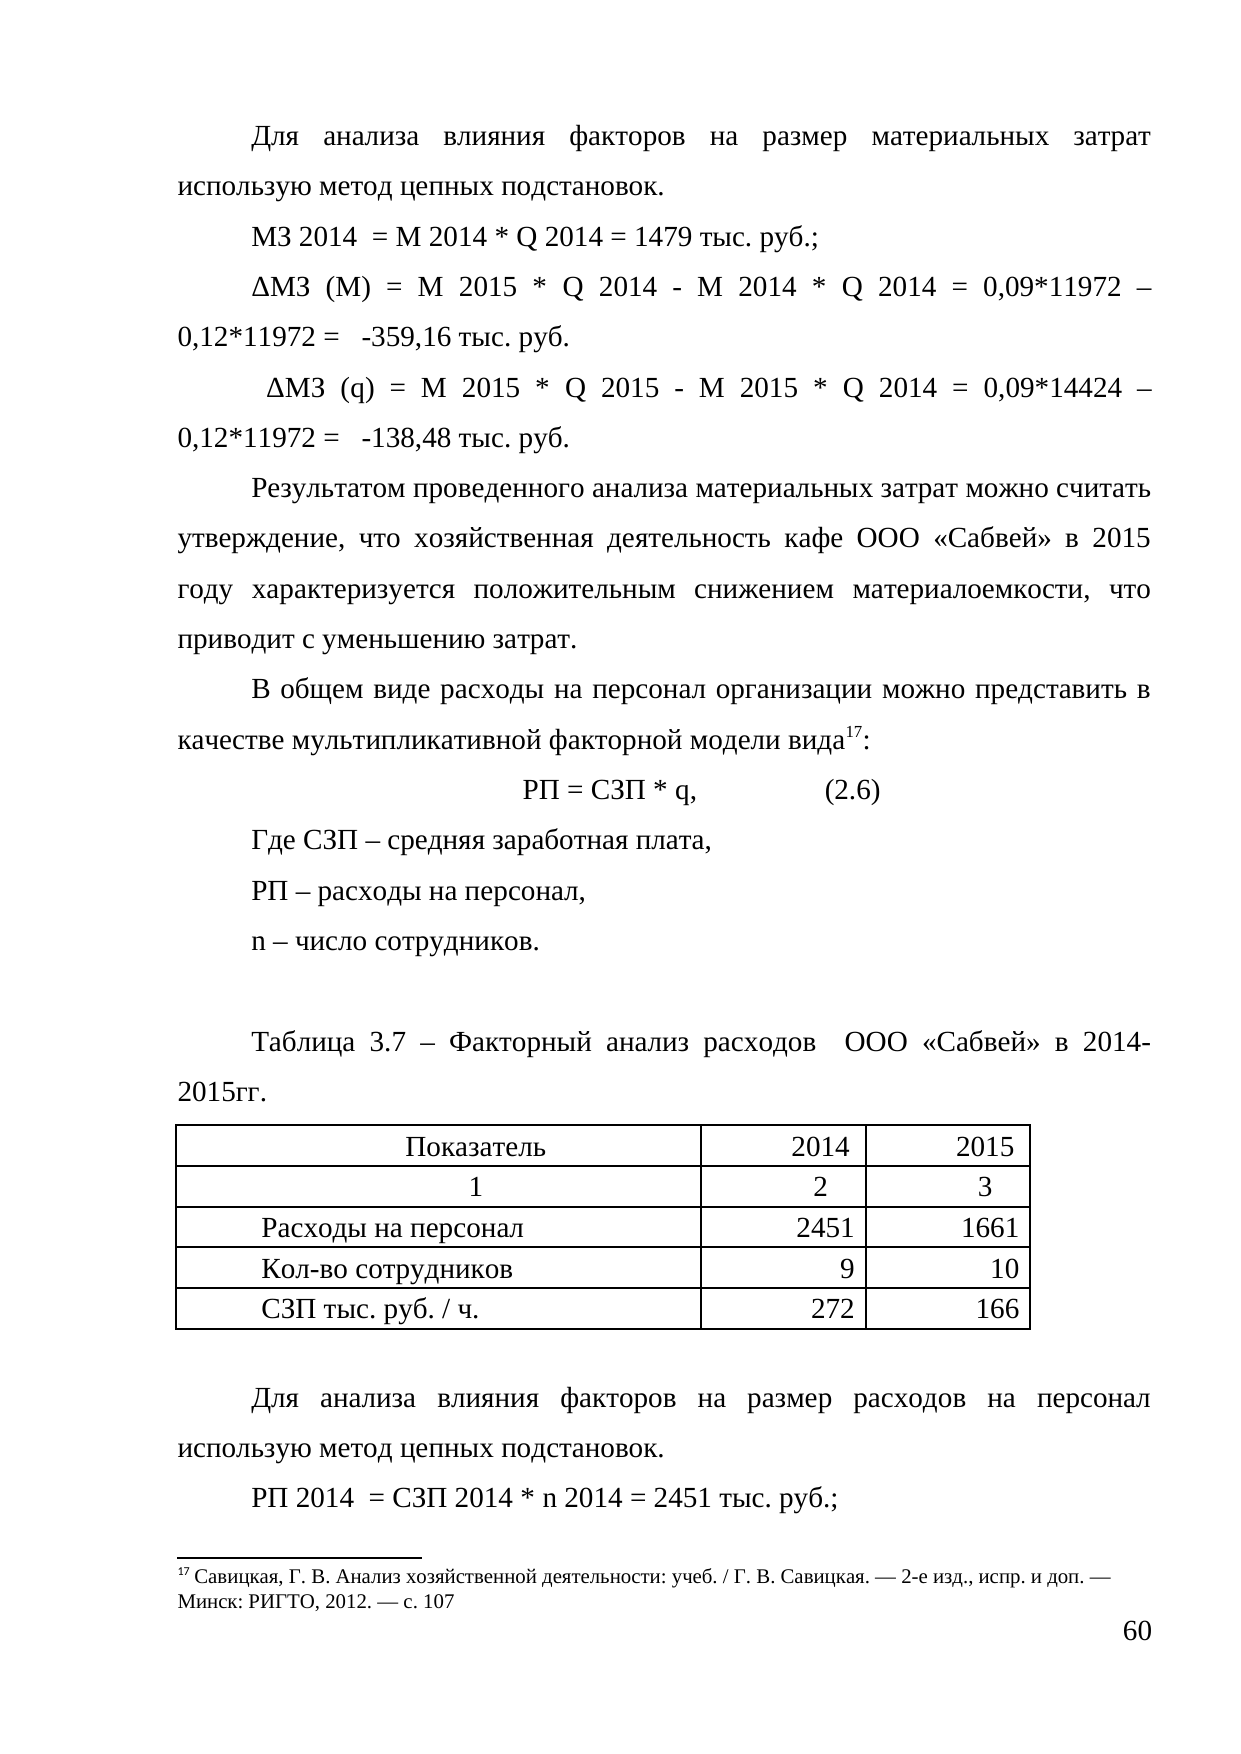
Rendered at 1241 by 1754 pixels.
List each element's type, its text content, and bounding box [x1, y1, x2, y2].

text РП = СЗП * q, (2.6) [177, 772, 1152, 806]
text ΔМЗ (М) = М 2015 * Q 2014 - М 2014 * Q 2014 = 0,09*11972 – 0,12*11972 = -359,16 тыс. руб. [177, 269, 1152, 353]
table_cell 3 [867, 1167, 1029, 1206]
table_cell СЗП тыс. руб. / ч. [177, 1289, 700, 1327]
table_cell 2 [702, 1167, 865, 1206]
text Результатом проведенного анализа материальных затрат можно считать утверждение, что хозяйственная деятельность кафе ООО «Сабвей» в 2015 году характеризуется положительным снижением материалоемкости, что приводит с уменьшению затрат. [177, 470, 1152, 655]
table_cell 1 [177, 1167, 700, 1206]
text Где СЗП – средняя заработная плата, [177, 822, 1152, 856]
table_cell 1661 [867, 1208, 1029, 1246]
table_cell 10 [867, 1248, 1029, 1287]
table_cell Расходы на персонал [177, 1208, 700, 1246]
text В общем виде расходы на персонал организации можно представить в качестве мультипликативной факторной модели вида: [177, 672, 1152, 755]
text Для анализа влияния факторов на размер материальных затрат использую метод цепных подстановок. [177, 118, 1152, 202]
table_header Показатель [177, 1126, 700, 1165]
text РП – расходы на персонал, [177, 873, 1152, 906]
text РП 2014 = СЗП 2014 * n 2014 = 2451 тыс. руб.; [177, 1481, 1152, 1514]
table_cell 2451 [702, 1208, 865, 1246]
table_cell 9 [702, 1248, 865, 1287]
table_cell 166 [867, 1289, 1029, 1327]
text n – число сотрудников. [177, 923, 1152, 957]
table_header 2015 [867, 1126, 1029, 1165]
text ΔМЗ (q) = М 2015 * Q 2015 - М 2015 * Q 2014 = 0,09*14424 – 0,12*11972 = -138,48 тыс. руб. [177, 370, 1152, 453]
text МЗ 2014 = М 2014 * Q 2014 = 1479 тыс. руб.; [177, 219, 1152, 252]
text Таблица 3.7 – Факторный анализ расходов ООО «Сабвей» в 2014-2015гг. [177, 1024, 1152, 1108]
text Для анализа влияния факторов на размер расходов на персонал использую метод цепных подстановок. [177, 1380, 1152, 1464]
table_cell 272 [702, 1289, 865, 1327]
table_cell Кол-во сотрудников [177, 1248, 700, 1287]
table_header 2014 [702, 1126, 865, 1165]
